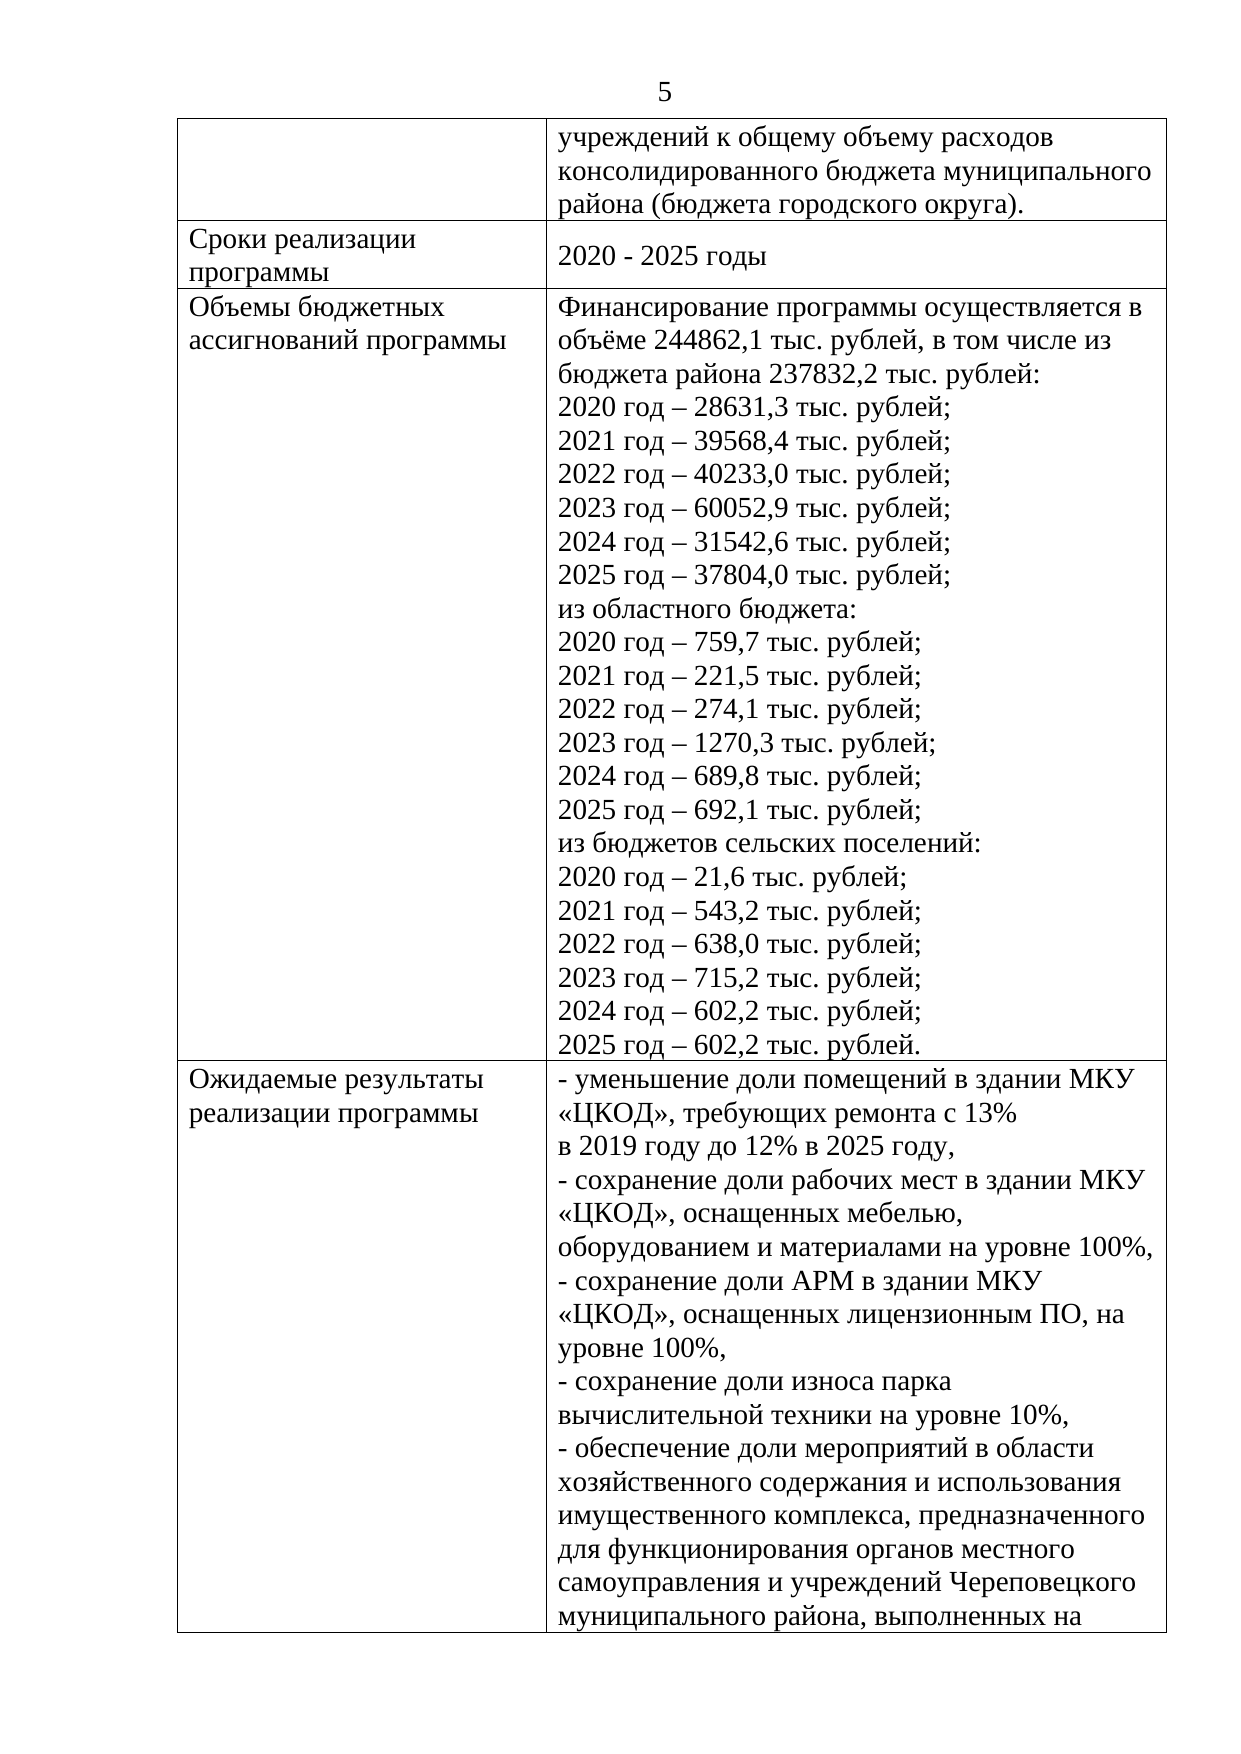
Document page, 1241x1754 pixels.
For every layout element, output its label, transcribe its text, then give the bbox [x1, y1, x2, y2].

table_cell Финансирование программы осуществляется в объёме 244862,1 тыс. рублей, в том числе из бюджета района 237832,2 тыс. рублей: 2020 год – 28631,3 тыс. рублей; 2021 год – 39568,4 тыс. рублей; 2022 год – 40233,0 тыс. рублей; 2023 год – 60052,9 тыс. рублей; 2024 год – 31542,6 тыс. рублей; 2025 год – 37804,0 тыс. рублей; из областного бюджета: 2020 год – 759,7 тыс. рублей; 2021 год – 221,5 тыс. рублей; 2022 год – 274,1 тыс. рублей; 2023 год – 1270,3 тыс. рублей; 2024 год – 689,8 тыс. рублей; 2025 год – 692,1 тыс. рублей; из бюджетов сельских поселений: 2020 год – 21,6 тыс. рублей; 2021 год – 543,2 тыс. рублей; 2022 год – 638,0 тыс. рублей; 2023 год – 715,2 тыс. рублей; 2024 год – 602,2 тыс. рублей; 2025 год – 602,2 тыс. рублей. [547, 289, 1166, 1060]
table_cell Объемы бюджетных ассигнований программы [178, 289, 546, 1060]
table_cell Сроки реализации программы [178, 221, 546, 288]
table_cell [178, 1061, 546, 1632]
table_cell 2020 - 2025 годы [547, 221, 1166, 288]
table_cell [178, 119, 546, 220]
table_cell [547, 119, 1166, 220]
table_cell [547, 1061, 1166, 1632]
